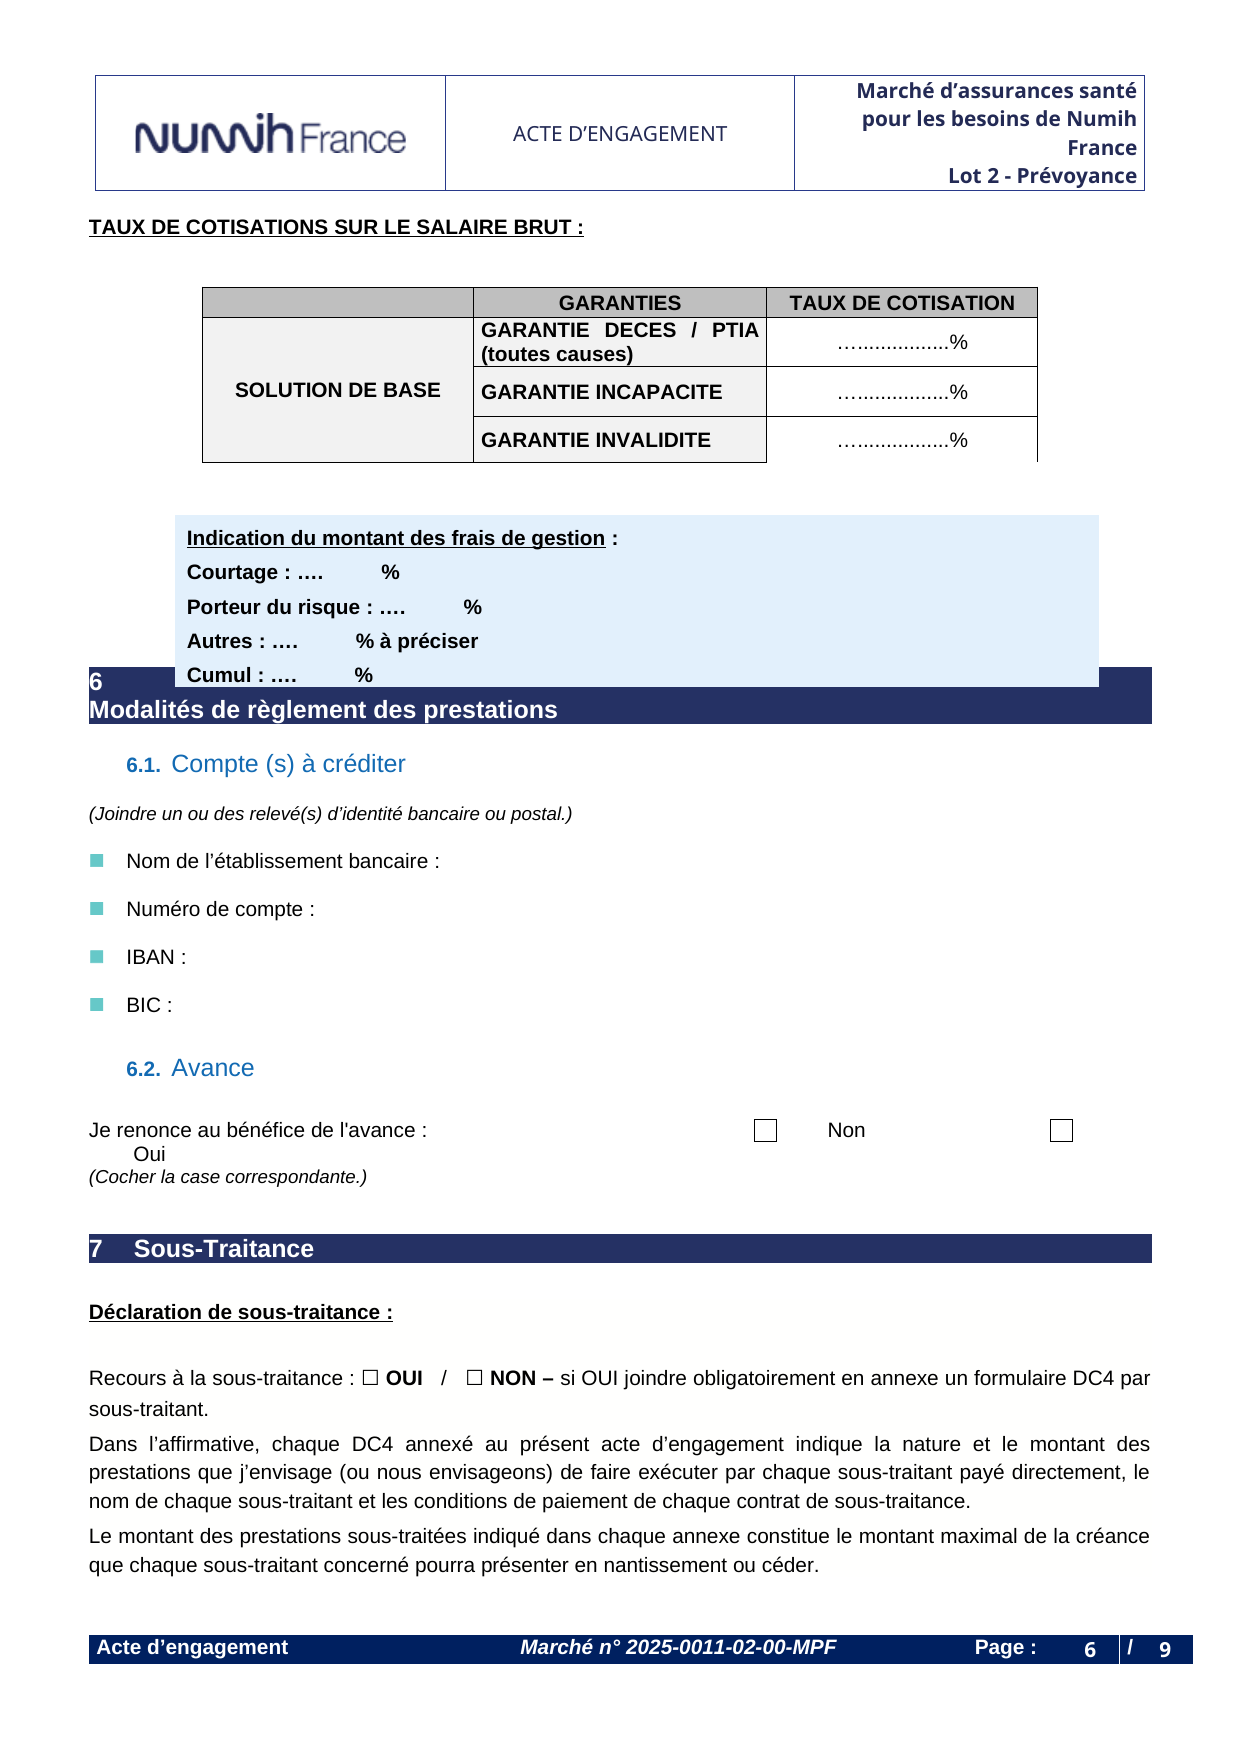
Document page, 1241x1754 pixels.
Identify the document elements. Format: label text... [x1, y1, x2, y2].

picture [135, 113, 406, 153]
table_cell …................% [767, 417, 1037, 462]
table_header Indication du montant des frais de gestion : Courtage : …. % Porteur du risque : …. % Autres : …. % à préciser Cumul : …. % [175, 515, 1099, 687]
table_cell …................% [767, 367, 1037, 416]
text Je renonce au bénéfice de l'avance : Non Oui [89, 1118, 1152, 1166]
list Numéro de compte : [89, 896, 1152, 921]
list BIC : [89, 992, 1152, 1017]
text Dans l’affirmative, chaque DC4 annexé au présent acte d’engagement indique la nature et le montant des prestations que j’envisage (ou nous envisageons) de faire exécuter par chaque sous-traitant payé directement, le nom de chaque sous-traitant et les conditions de paiement de chaque contrat de sous-traitance. [89, 1431, 1152, 1513]
text Le montant des prestations sous-traitées indiqué dans chaque annexe constitue le montant maximal de la créance que chaque sous-traitant concerné pourra présenter en nantissement ou céder. [89, 1524, 1152, 1577]
table_cell GARANTIE DECES / PTIA (toutes causes) [474, 318, 766, 366]
table_header TAUX DE COTISATION [767, 288, 1037, 317]
table_header [203, 288, 473, 317]
table_cell GARANTIE INVALIDITE [474, 417, 766, 462]
text Sous-Traitance [89, 1234, 1152, 1263]
text (Cocher la case correspondante.) [89, 1166, 1152, 1188]
text Recours à la sous-traitance : OUI / NON – si OUI joindre obligatoirement en annexe un formulaire DC4 par sous-traitant. [89, 1363, 1152, 1420]
text Déclaration de sous-traitance : [89, 1299, 1152, 1323]
list IBAN : [89, 944, 1152, 968]
table_cell SOLUTION DE BASE [203, 318, 473, 462]
text Avance [126, 1053, 1152, 1082]
list Nom de l’établissement bancaire : [89, 848, 1152, 872]
table_header GARANTIES [474, 288, 766, 317]
text TAUX DE COTISATIONS SUR LE SALAIRE BRUT : [89, 215, 1152, 239]
table_cell GARANTIE INCAPACITE [474, 367, 766, 416]
subtitle Modalités de règlement des prestations [89, 667, 1152, 724]
text (Joindre un ou des relevé(s) d’identité bancaire ou postal.) [89, 803, 1152, 824]
text Compte (s) à créditer [126, 749, 1152, 778]
table_cell …................% [767, 318, 1037, 366]
